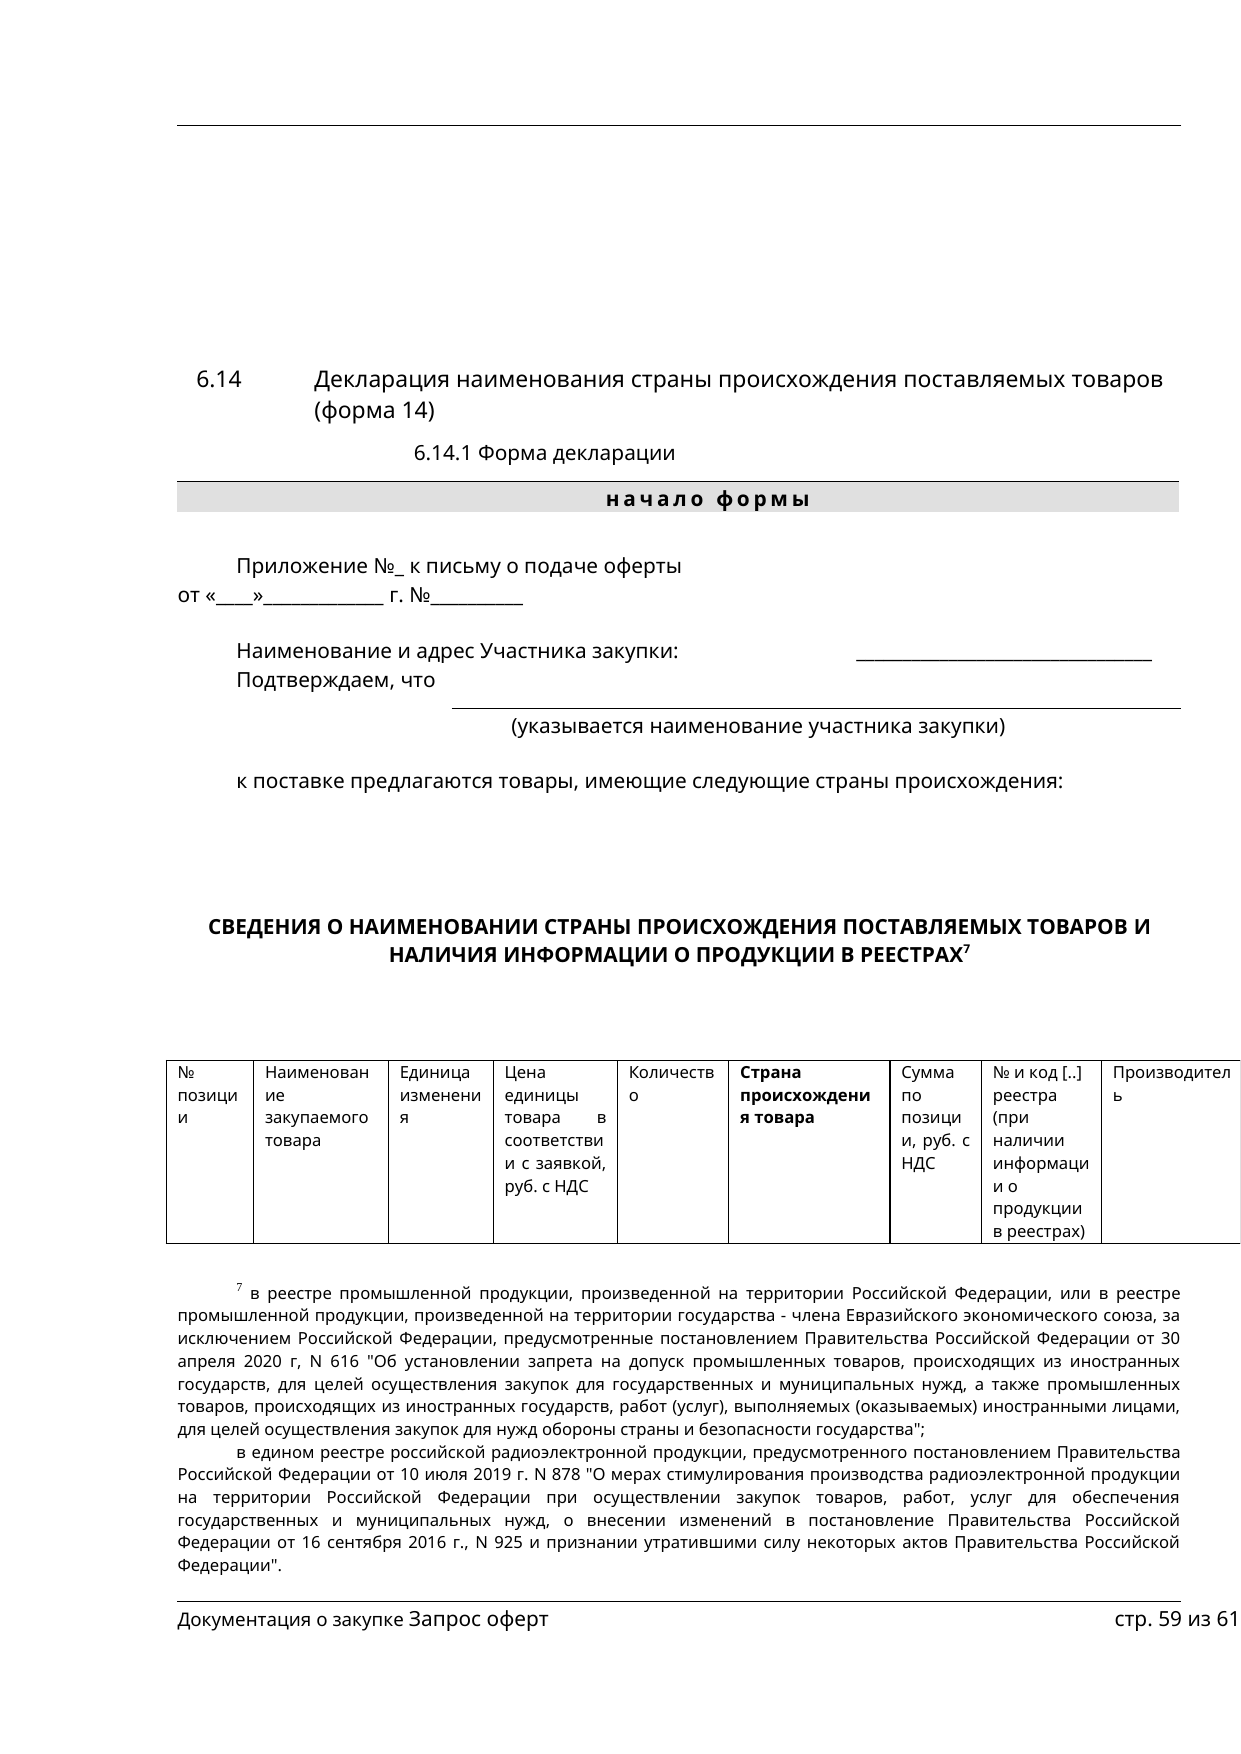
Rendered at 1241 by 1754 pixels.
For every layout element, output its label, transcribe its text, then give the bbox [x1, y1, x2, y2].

text начало формы [177, 482, 1179, 512]
text Подтверждаем, что [177, 665, 1181, 693]
table_header Производитель [1102, 1061, 1240, 1242]
text Наименование и адрес Участника закупки: ________________________________ [177, 637, 1181, 665]
table_header Наименование закупаемого товара [254, 1061, 388, 1242]
table_header № позиции [167, 1061, 253, 1242]
table_header Единица изменения [389, 1061, 493, 1242]
table_header Страна происхождения товара [729, 1061, 889, 1242]
text (указывается наименование участника закупки) [452, 709, 1181, 739]
text Приложение №_ к письму о подаче оферты от «____»_____________ г. №__________ [177, 551, 1181, 608]
subtitle Декларация наименования страны происхождения поставляемых товаров (форма 14) [196, 363, 1181, 425]
table_header № и код [..] реестра (при наличии информации о продукции в реестрах) [982, 1061, 1101, 1242]
text Сведения о наименовании страны происхождения поставляемых товаров и наличия информации о продукции в реестрах [177, 912, 1181, 969]
table_header Цена единицы товара в соответствии с заявкой, руб. с НДС [494, 1061, 617, 1242]
table_header Сумма по позиции, руб. с НДС [891, 1061, 981, 1242]
text 6.14.1 Форма декларации [413, 438, 1181, 466]
table_header Количество [618, 1061, 728, 1242]
text к поставке предлагаются товары, имеющие следующие страны происхождения: [177, 766, 1181, 794]
